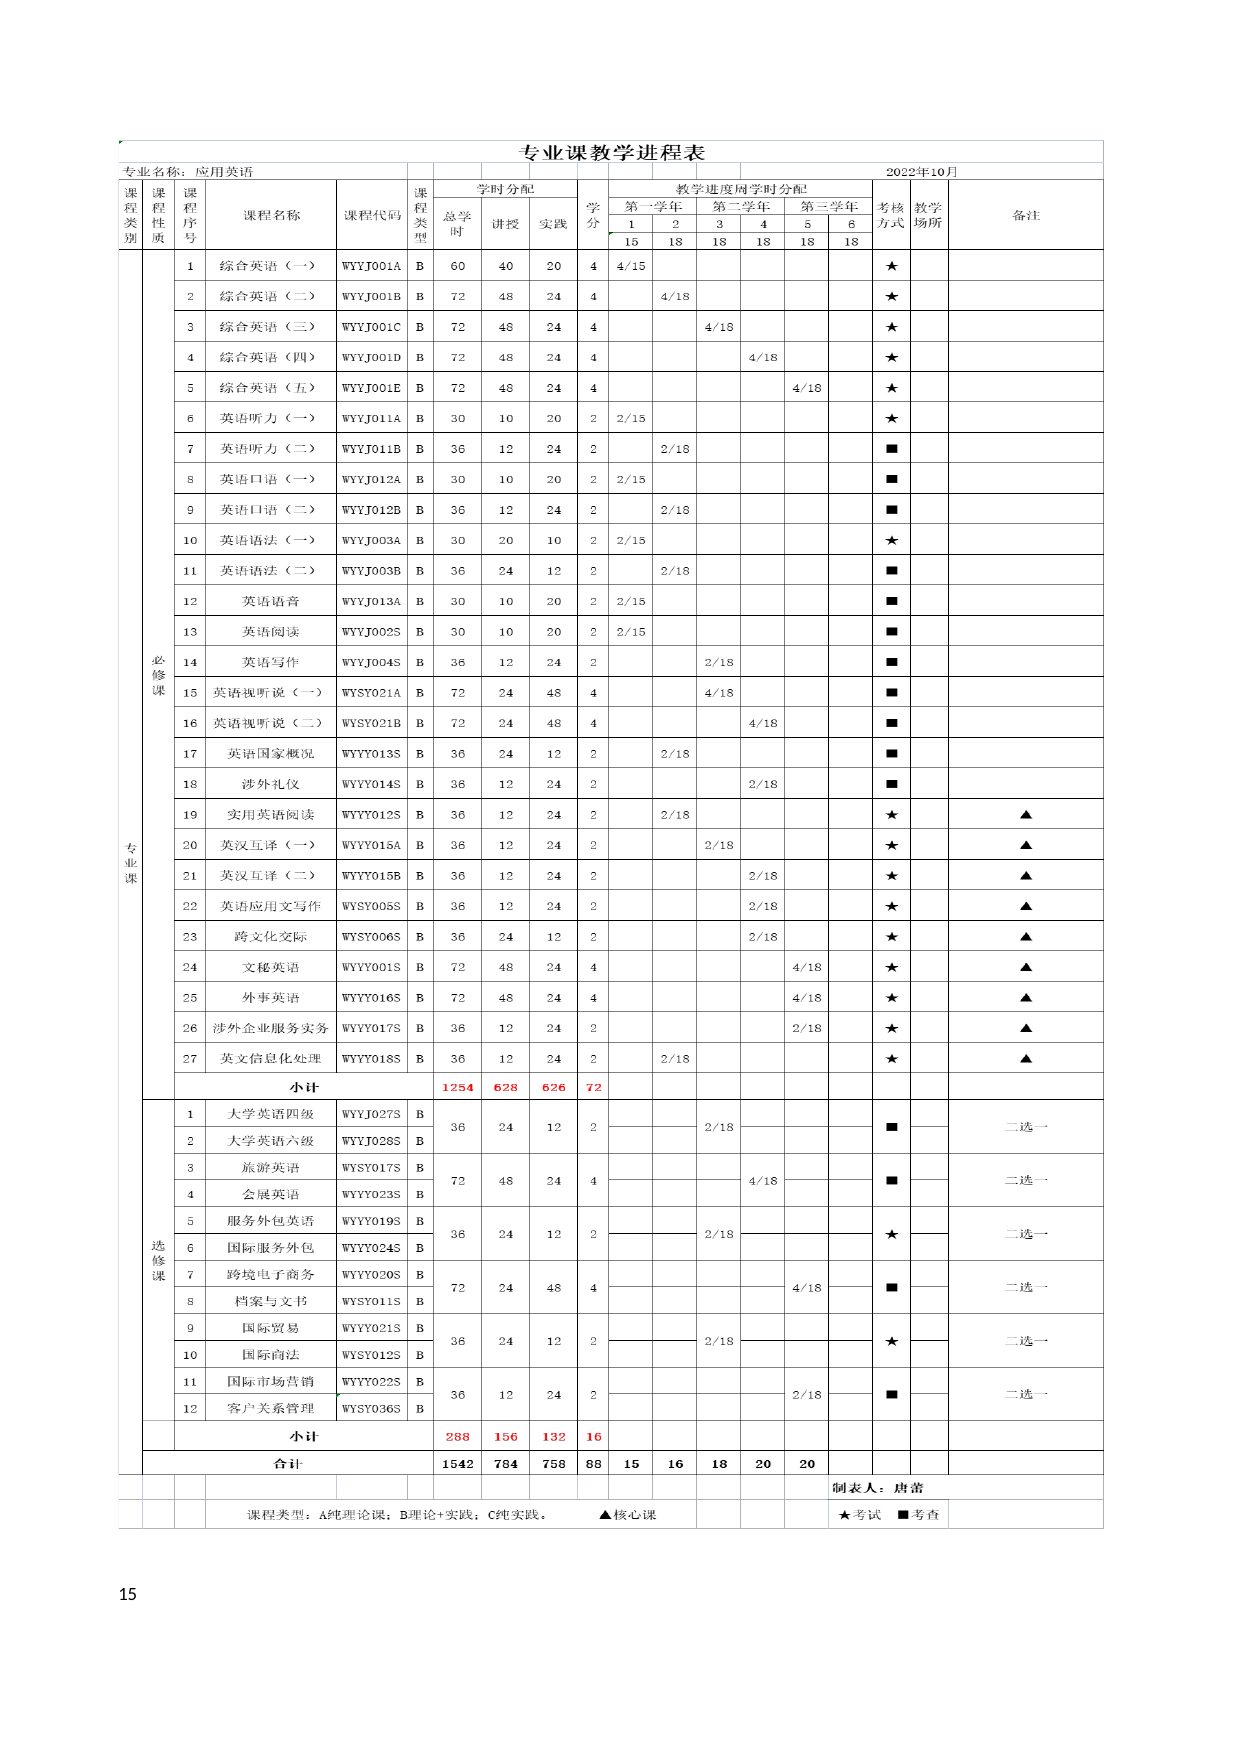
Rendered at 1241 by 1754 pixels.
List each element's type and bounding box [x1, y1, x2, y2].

picture [118, 140, 1104, 1529]
